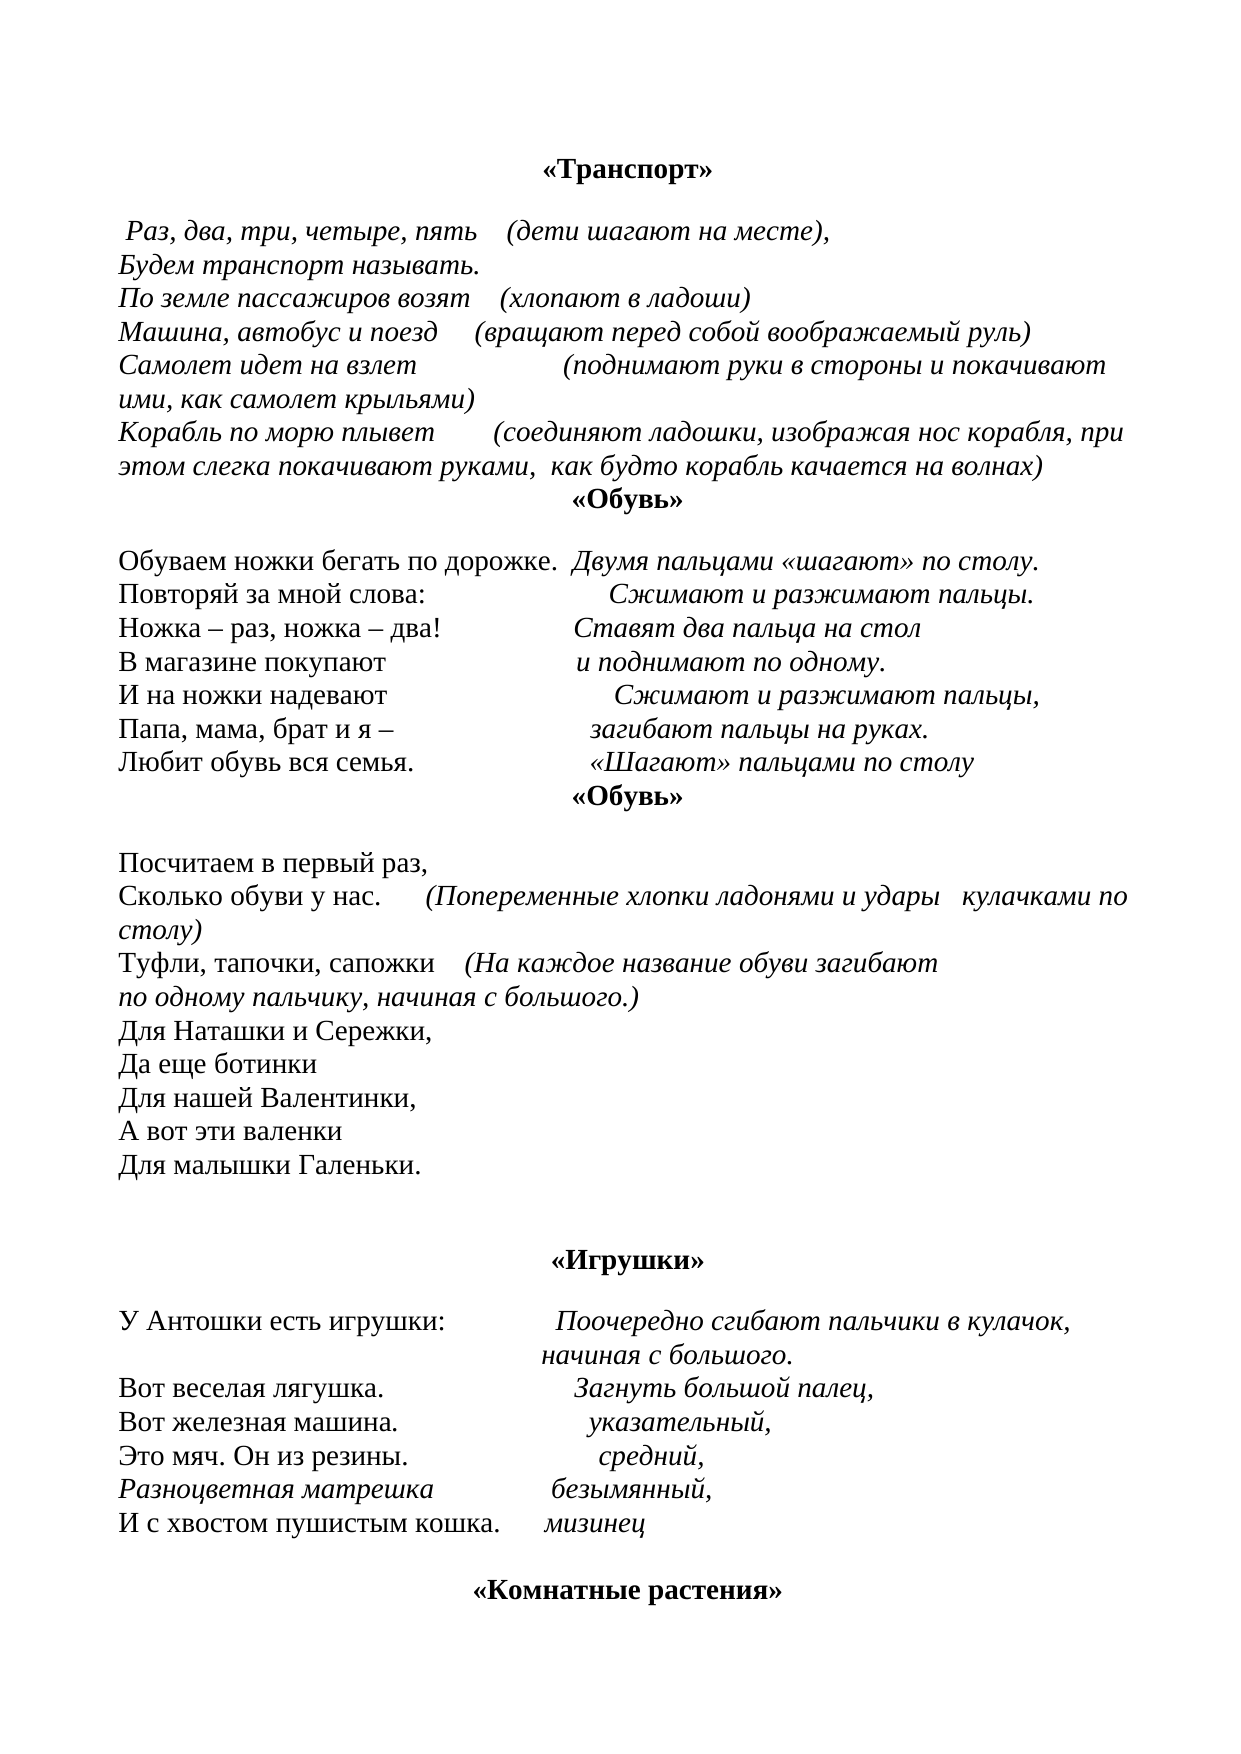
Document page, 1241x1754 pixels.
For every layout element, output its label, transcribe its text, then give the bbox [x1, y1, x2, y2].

text Это мяч. Он из резины. средний, [118, 1438, 1137, 1471]
text По земле пассажиров возят (хлопают в ладоши) [118, 280, 1137, 314]
text Вот веселая лягушка. Загнуть большой палец, [118, 1371, 1137, 1404]
text «Транспорт» [118, 152, 1137, 185]
text Корабль по морю плывет (соединяют ладошки, изображая нос корабля, при этом слегка покачивают руками, как будто корабль качается на волнах) [118, 414, 1137, 482]
text Сколько обуви у нас. (Попеременные хлопки ладонями и удары кулачками по столу) [118, 878, 1137, 946]
text Посчитаем в первый раз, [118, 845, 1137, 878]
text Папа, мама, брат и я – загибают пальцы на руках. [118, 711, 1137, 744]
text «Комнатные растения» [118, 1572, 1137, 1605]
text И на ножки надевают Сжимают и разжимают пальцы, [118, 677, 1137, 711]
text У Антошки есть игрушки: Поочередно сгибают пальчики в кулачок, [118, 1303, 1137, 1337]
text Самолет идет на взлет (поднимают руки в стороны и покачивают ими, как самолет крыльями) [118, 347, 1137, 414]
text Любит обувь вся семья. «Шагают» пальцами по столу [118, 744, 1137, 778]
text Для малышки Галеньки. [118, 1147, 1137, 1208]
text Для Наташки и Сережки, [118, 1013, 1137, 1046]
text Повторяй за мной слова: Сжимают и разжимают пальцы. [118, 577, 1137, 610]
text Да еще ботинки [118, 1046, 1137, 1080]
text Для нашей Валентинки, [118, 1080, 1137, 1113]
text Раз, два, три, четыре, пять (дети шагают на месте), [118, 213, 1137, 247]
text В магазине покупают и поднимают по одному. [118, 644, 1137, 677]
text И с хвостом пушистым кошка. мизинец [118, 1505, 1137, 1538]
text по одному пальчику, начиная с большого.) [118, 979, 1137, 1013]
text начиная с большого. [118, 1337, 1137, 1371]
text Туфли, тапочки, сапожки (На каждое название обуви загибают [118, 946, 1137, 979]
text «Обувь» [118, 778, 1137, 811]
text Обуваем ножки бегать по дорожке. Двумя пальцами «шагают» по столу. [118, 543, 1137, 577]
text Вот железная машина. указательный, [118, 1404, 1137, 1438]
text Будем транспорт называть. [118, 247, 1137, 280]
text Разноцветная матрешка безымянный, [118, 1471, 1137, 1505]
text Ножка – раз, ножка – два! Ставят два пальца на стол [118, 610, 1137, 644]
text А вот эти валенки [118, 1113, 1137, 1147]
text «Игрушки» [118, 1242, 1137, 1276]
text «Обувь» [118, 482, 1137, 515]
text Машина, автобус и поезд (вращают перед собой воображаемый руль) [118, 314, 1137, 347]
